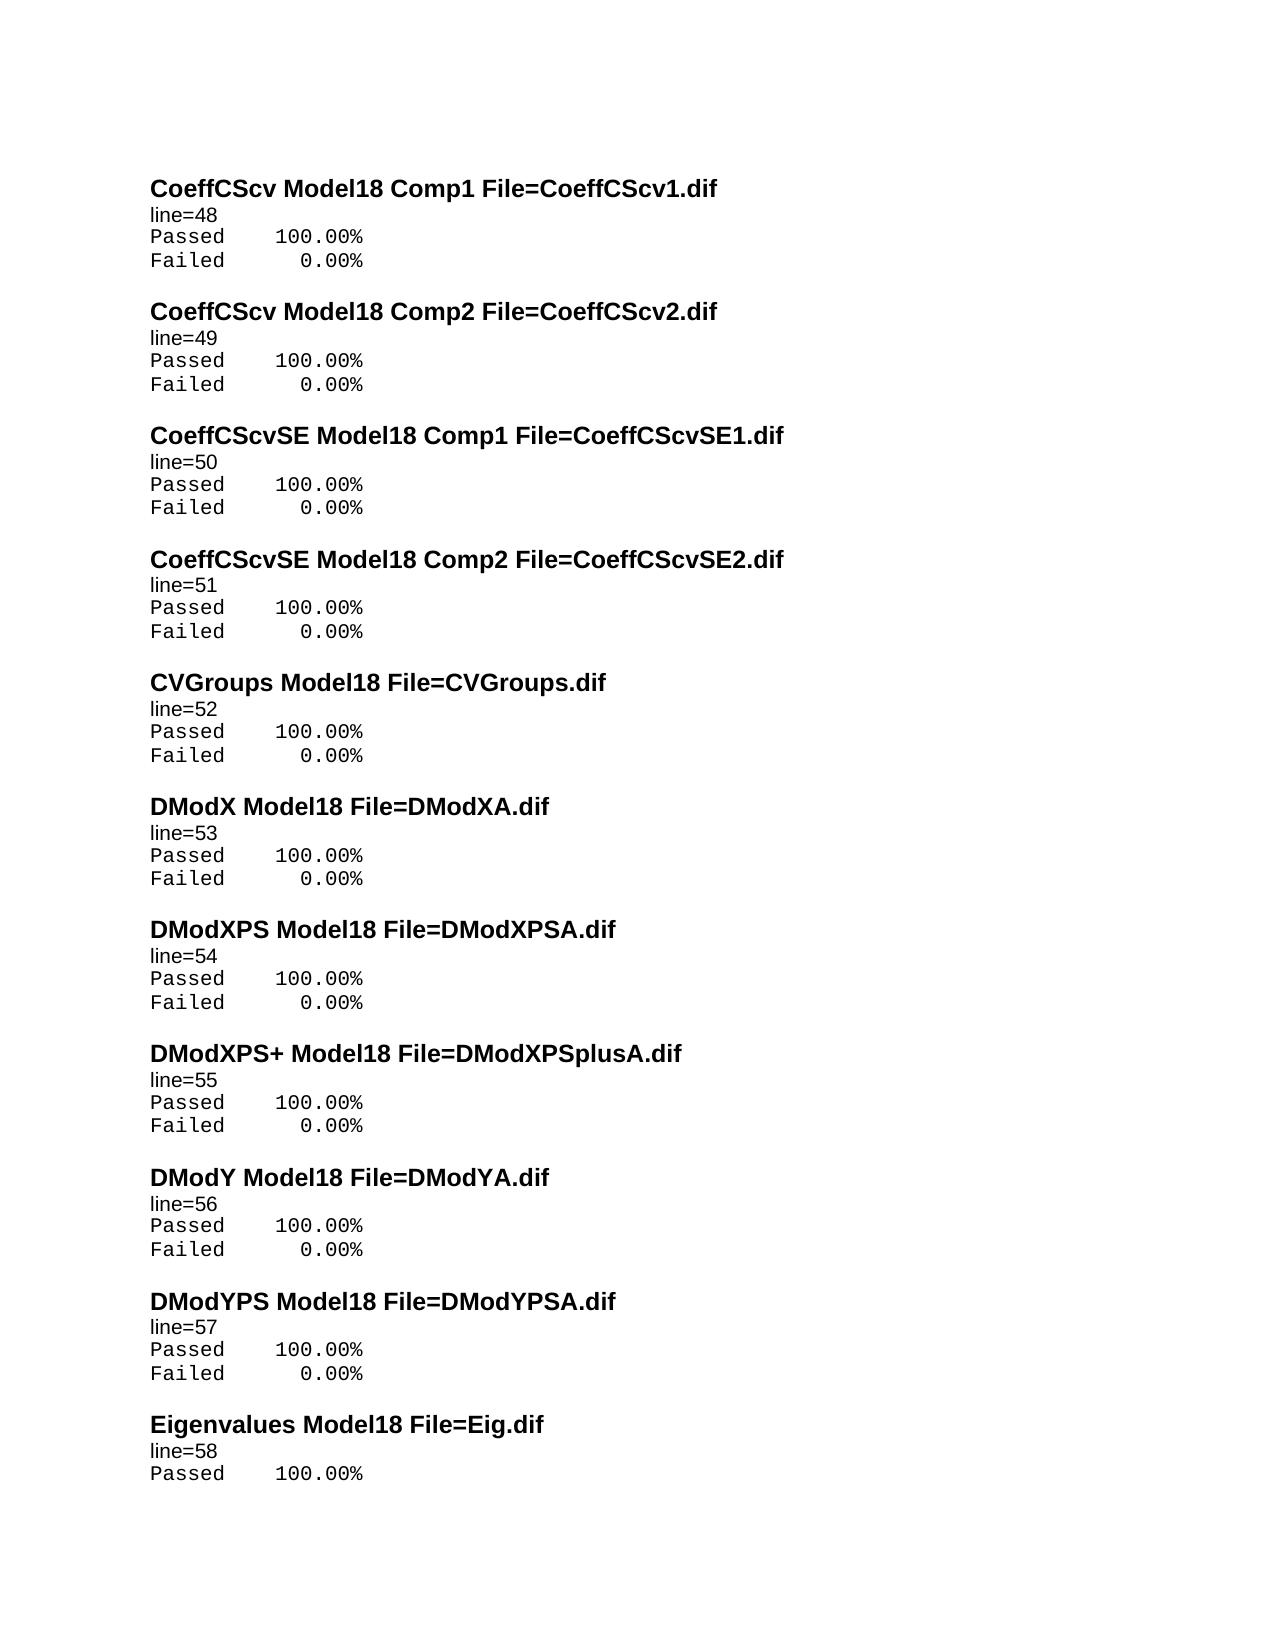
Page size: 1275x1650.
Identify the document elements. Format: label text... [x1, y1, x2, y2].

text Passed 100.00% [150, 474, 1125, 497]
text line=48 [150, 202, 1125, 226]
text Passed 100.00% [150, 1216, 1125, 1239]
text CoeffCScv Model18 Comp1 File=CoeffCScv1.dif [150, 174, 1125, 202]
text Passed 100.00% [150, 597, 1125, 621]
text Passed 100.00% [150, 968, 1125, 992]
text Failed 0.00% [150, 1116, 1125, 1139]
text DModXPS Model18 File=DModXPSA.dif [150, 916, 1125, 944]
text Passed 100.00% [150, 844, 1125, 868]
text CoeffCScv Model18 Comp2 File=CoeffCScv2.dif [150, 297, 1125, 326]
text Failed 0.00% [150, 374, 1125, 397]
text line=51 [150, 573, 1125, 597]
text CoeffCScvSE Model18 Comp1 File=CoeffCScvSE1.dif [150, 421, 1125, 450]
text Failed 0.00% [150, 744, 1125, 768]
text DModY Model18 File=DModYA.dif [150, 1163, 1125, 1192]
text CVGroups Model18 File=CVGroups.dif [150, 668, 1125, 697]
text line=56 [150, 1192, 1125, 1216]
text line=49 [150, 326, 1125, 350]
text Failed 0.00% [150, 1239, 1125, 1263]
text Passed 100.00% [150, 1092, 1125, 1116]
text Failed 0.00% [150, 497, 1125, 521]
text Passed 100.00% [150, 721, 1125, 744]
text Failed 0.00% [150, 992, 1125, 1016]
text Failed 0.00% [150, 1363, 1125, 1386]
text line=50 [150, 450, 1125, 474]
text Failed 0.00% [150, 868, 1125, 892]
text Eigenvalues Model18 File=Eig.dif [150, 1410, 1125, 1439]
text line=55 [150, 1068, 1125, 1092]
text Passed 100.00% [150, 1463, 1125, 1486]
text line=52 [150, 697, 1125, 721]
text line=58 [150, 1439, 1125, 1463]
text Passed 100.00% [150, 350, 1125, 374]
text DModX Model18 File=DModXA.dif [150, 792, 1125, 821]
text CoeffCScvSE Model18 Comp2 File=CoeffCScvSE2.dif [150, 544, 1125, 573]
text line=57 [150, 1315, 1125, 1339]
text DModYPS Model18 File=DModYPSA.dif [150, 1286, 1125, 1315]
text Passed 100.00% [150, 226, 1125, 250]
text line=54 [150, 944, 1125, 968]
text DModXPS+ Model18 File=DModXPSplusA.dif [150, 1039, 1125, 1068]
text line=53 [150, 821, 1125, 844]
text Passed 100.00% [150, 1339, 1125, 1363]
text Failed 0.00% [150, 621, 1125, 644]
text Failed 0.00% [150, 250, 1125, 274]
